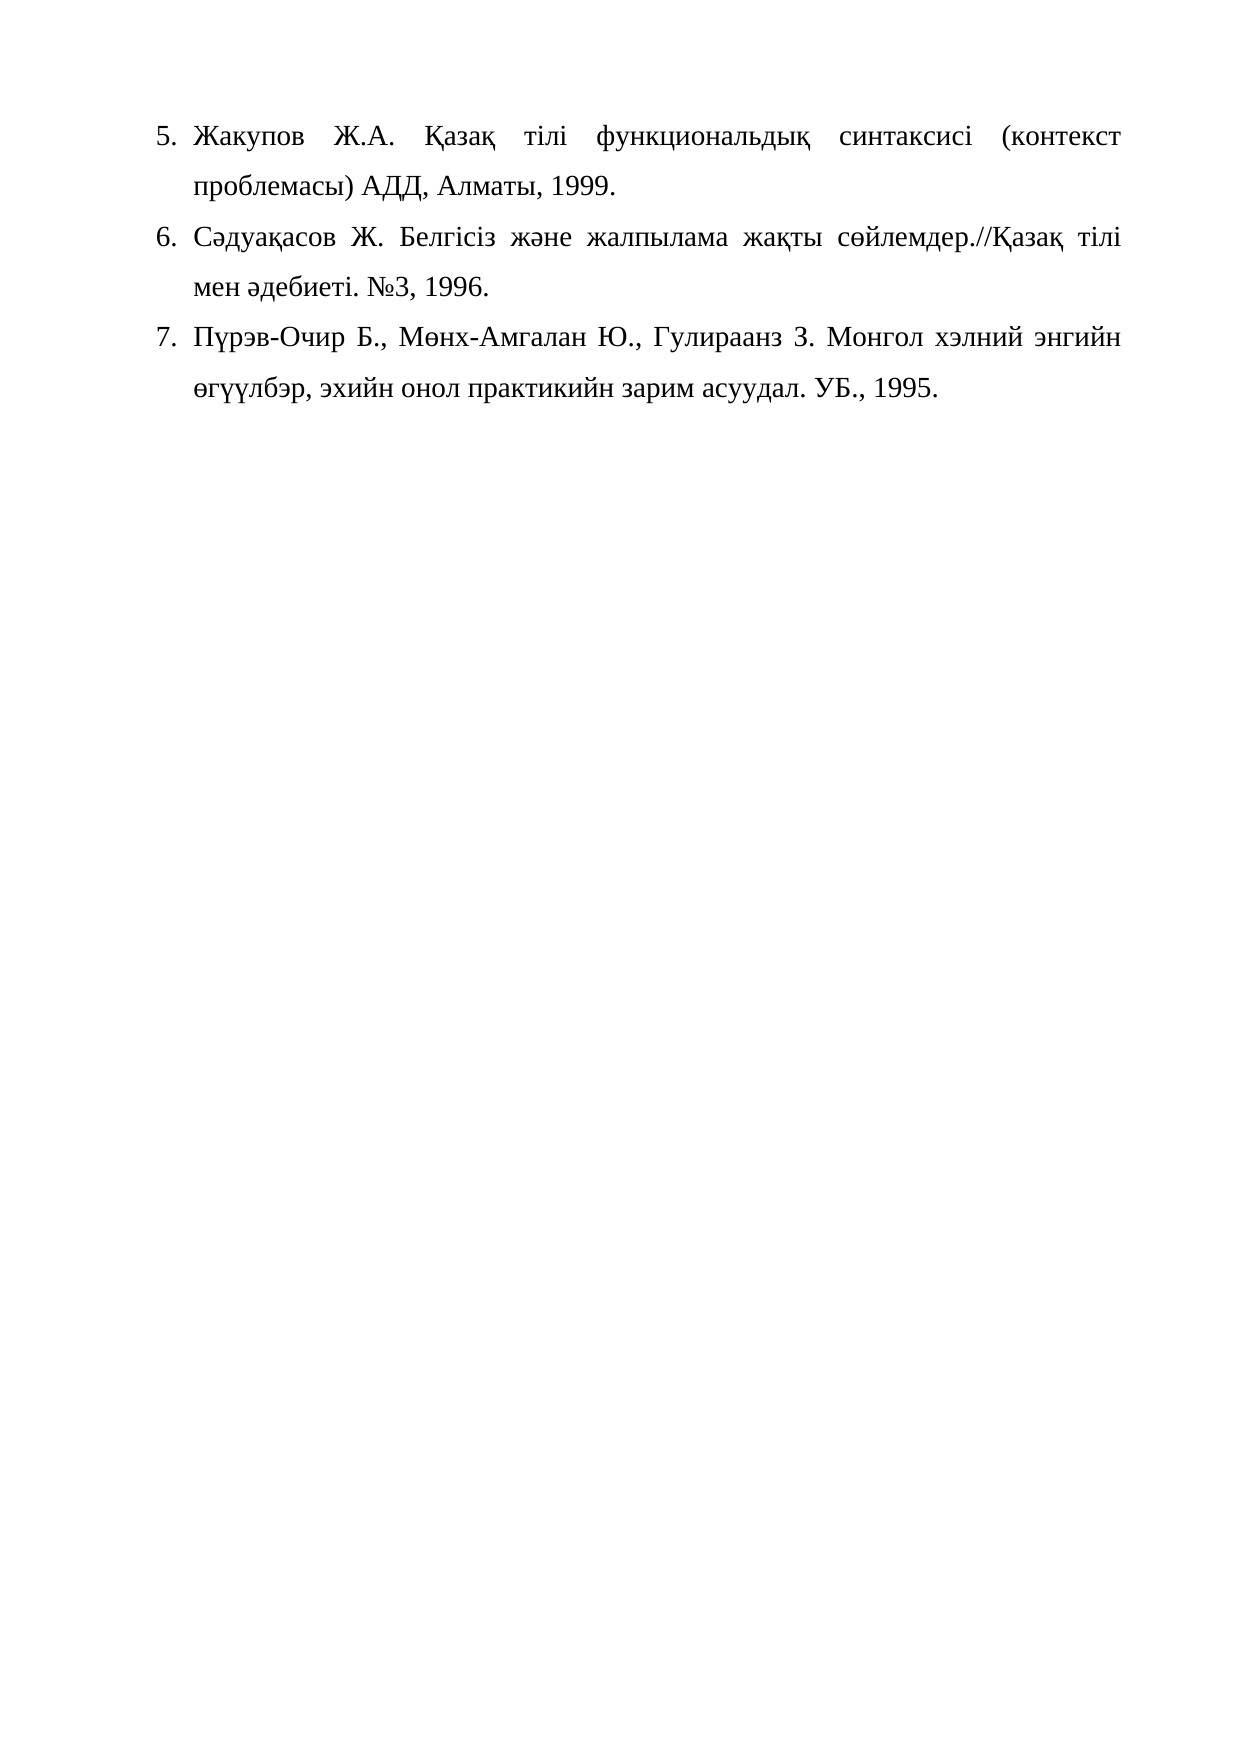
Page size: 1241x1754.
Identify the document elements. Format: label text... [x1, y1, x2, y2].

list Сәдуақасов Ж. Белгісіз және жалпылама жақты сөйлемдер.//Қазақ тілі мен әдебиеті. №3, 1996. [156, 219, 1122, 303]
list Пүрэв-Очир Б., Мөнх-Амгалан Ю., Гулираанз З. Монгол хэлний энгийн өгүүлбэр, эхийн онол практикийн зарим асуудал. УБ., 1995. [156, 319, 1122, 403]
list Жакупов Ж.А. Қазақ тілі функциональдық синтаксисі (контекст проблемасы) АДД, Алматы, 1999. [156, 118, 1122, 202]
